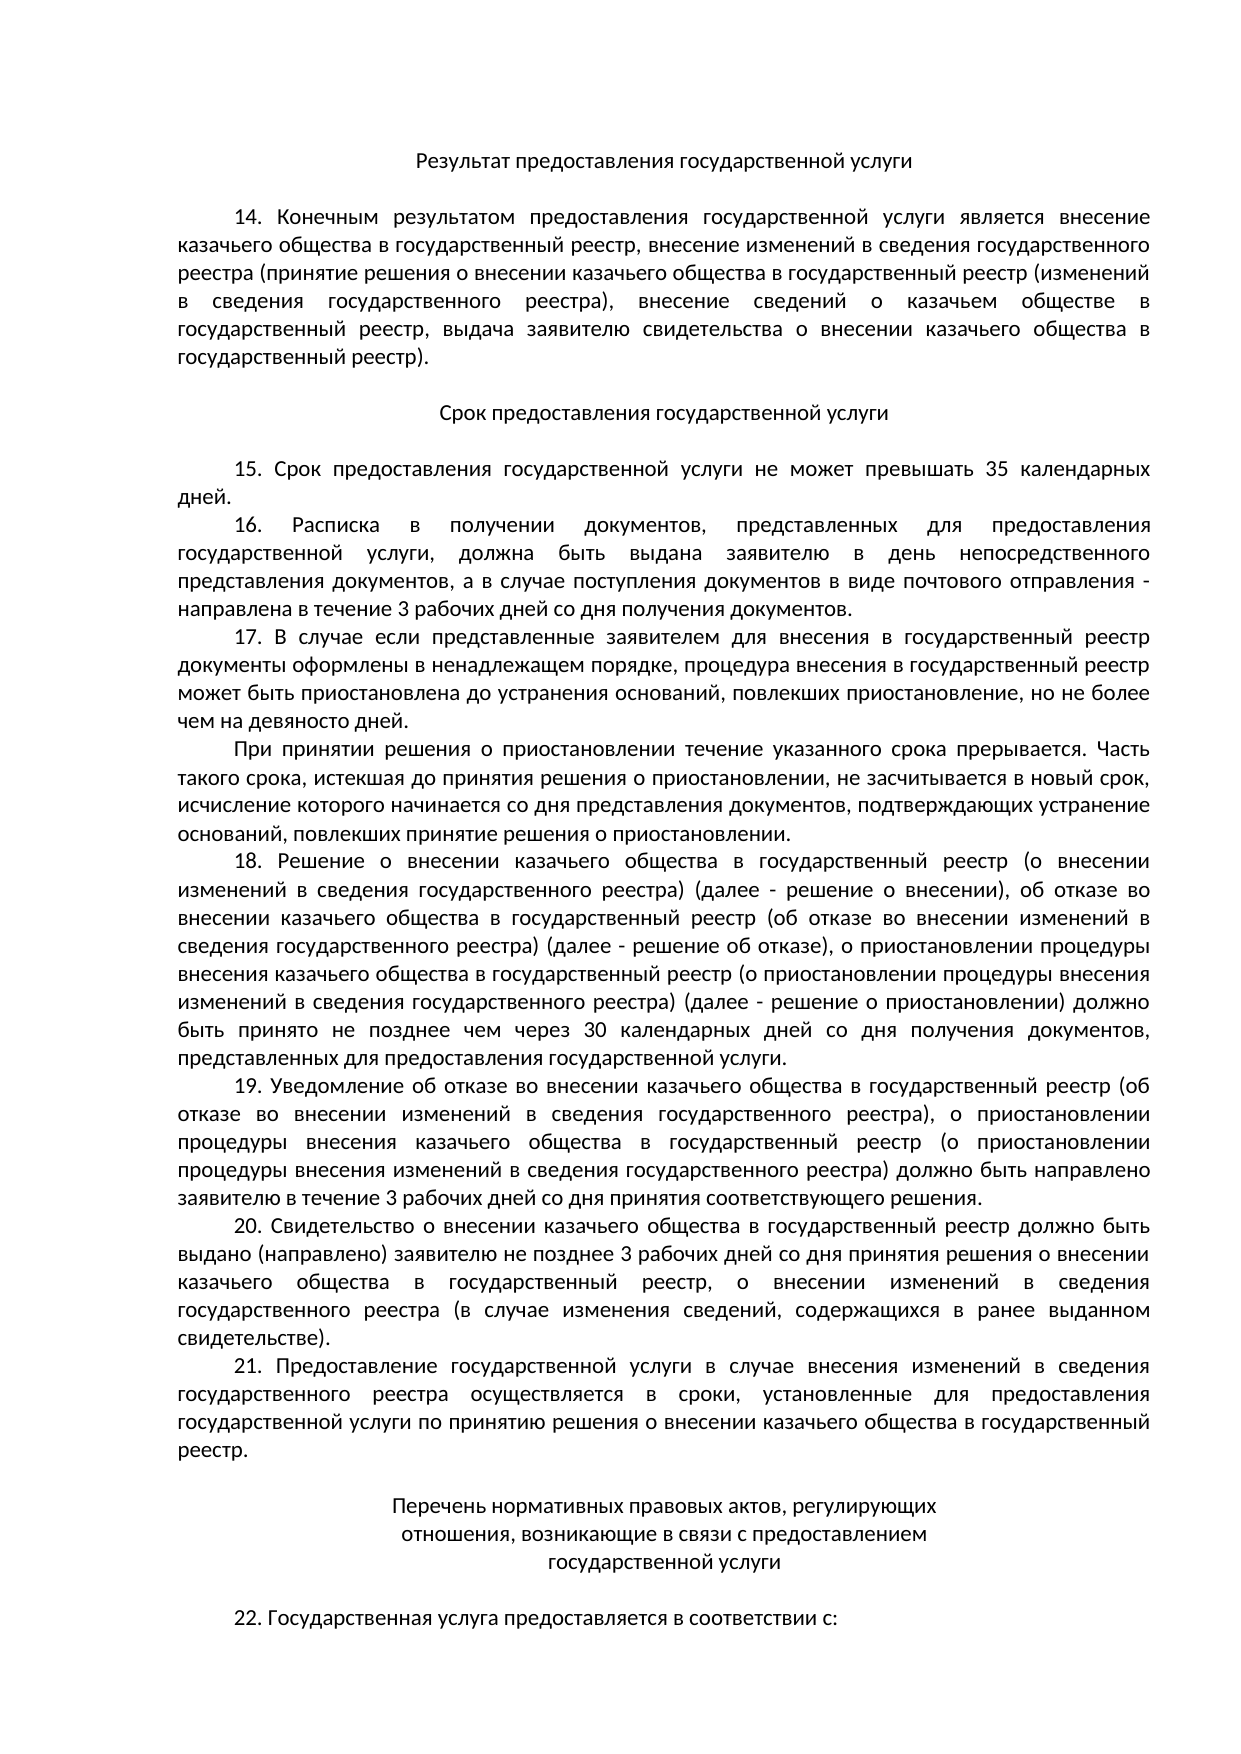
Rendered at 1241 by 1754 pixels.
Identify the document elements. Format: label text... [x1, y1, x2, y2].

text 16. Расписка в получении документов, представленных для предоставления государственной услуги, должна быть выдана заявителю в день непосредственного представления документов, а в случае поступления документов в виде почтового отправления - направлена в течение 3 рабочих дней со дня получения документов. [177, 510, 1152, 622]
text 22. Государственная услуга предоставляется в соответствии с: [177, 1603, 1152, 1631]
text 20. Свидетельство о внесении казачьего общества в государственный реестр должно быть выдано (направлено) заявителю не позднее 3 рабочих дней со дня принятия решения о внесении казачьего общества в государственный реестр, о внесении изменений в сведения государственного реестра (в случае изменения сведений, содержащихся в ранее выданном свидетельстве). [177, 1211, 1152, 1351]
text 14. Конечным результатом предоставления государственной услуги является внесение казачьего общества в государственный реестр, внесение изменений в сведения государственного реестра (принятие решения о внесении казачьего общества в государственный реестр (изменений в сведения государственного реестра), внесение сведений о казачьем обществе в государственный реестр, выдача заявителю свидетельства о внесении казачьего общества в государственный реестр). [177, 202, 1152, 370]
text Результат предоставления государственной услуги [177, 146, 1152, 174]
text Перечень нормативных правовых актов, регулирующих [177, 1491, 1152, 1519]
text отношения, возникающие в связи с предоставлением [177, 1519, 1152, 1547]
text 17. В случае если представленные заявителем для внесения в государственный реестр документы оформлены в ненадлежащем порядке, процедура внесения в государственный реестр может быть приостановлена до устранения оснований, повлекших приостановление, но не более чем на девяносто дней. [177, 622, 1152, 734]
text 21. Предоставление государственной услуги в случае внесения изменений в сведения государственного реестра осуществляется в сроки, установленные для предоставления государственной услуги по принятию решения о внесении казачьего общества в государственный реестр. [177, 1351, 1152, 1463]
text Срок предоставления государственной услуги [177, 398, 1152, 426]
text При принятии решения о приостановлении течение указанного срока прерывается. Часть такого срока, истекшая до принятия решения о приостановлении, не засчитывается в новый срок, исчисление которого начинается со дня представления документов, подтверждающих устранение оснований, повлекших принятие решения о приостановлении. [177, 734, 1152, 847]
text государственной услуги [177, 1547, 1152, 1575]
text 18. Решение о внесении казачьего общества в государственный реестр (о внесении изменений в сведения государственного реестра) (далее - решение о внесении), об отказе во внесении казачьего общества в государственный реестр (об отказе во внесении изменений в сведения государственного реестра) (далее - решение об отказе), о приостановлении процедуры внесения казачьего общества в государственный реестр (о приостановлении процедуры внесения изменений в сведения государственного реестра) (далее - решение о приостановлении) должно быть принято не позднее чем через 30 календарных дней со дня получения документов, представленных для предоставления государственной услуги. [177, 847, 1152, 1071]
text 19. Уведомление об отказе во внесении казачьего общества в государственный реестр (об отказе во внесении изменений в сведения государственного реестра), о приостановлении процедуры внесения казачьего общества в государственный реестр (о приостановлении процедуры внесения изменений в сведения государственного реестра) должно быть направлено заявителю в течение 3 рабочих дней со дня принятия соответствующего решения. [177, 1071, 1152, 1211]
text 15. Срок предоставления государственной услуги не может превышать 35 календарных дней. [177, 454, 1152, 510]
